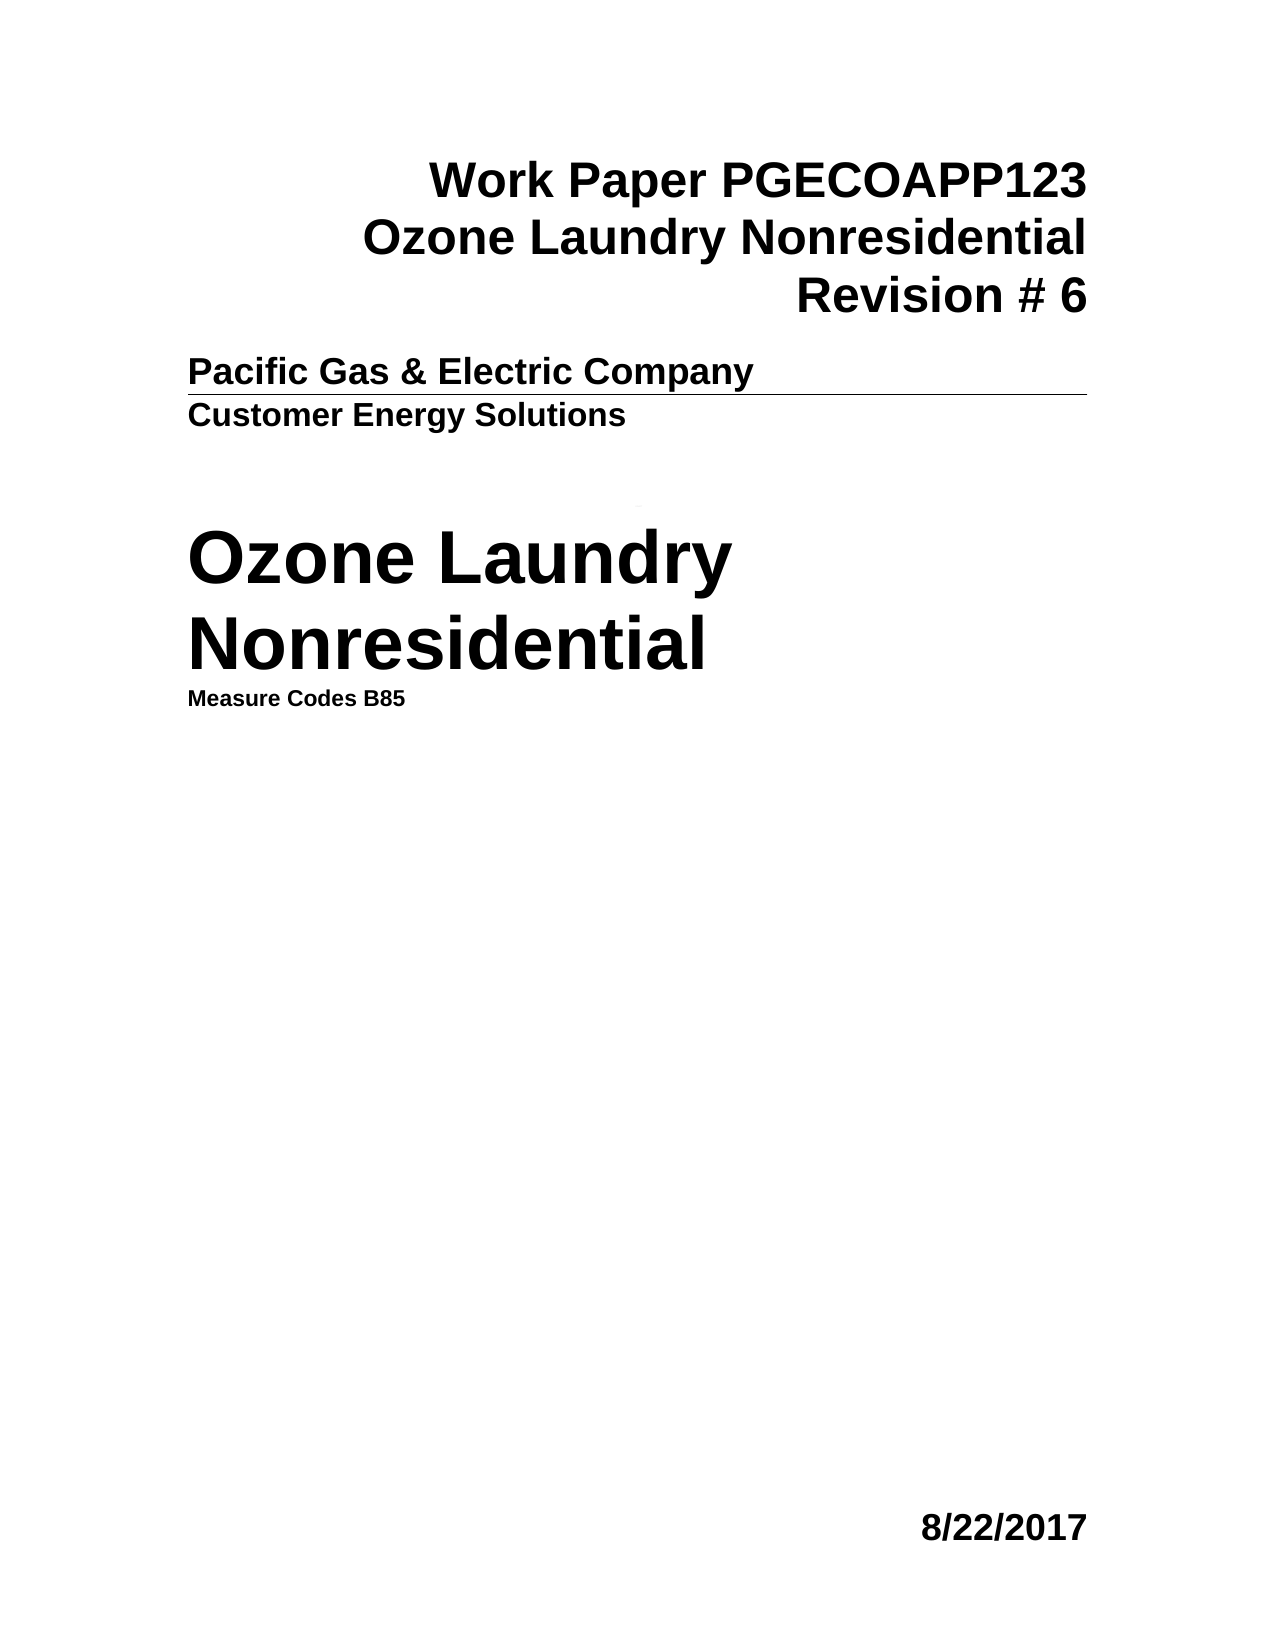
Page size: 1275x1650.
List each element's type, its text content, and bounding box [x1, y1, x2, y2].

text Revision # 6 [187, 265, 1087, 322]
text Work Paper PGECOAPP123 [187, 150, 1087, 207]
text Customer Energy Solutions [187, 395, 1087, 433]
text Ozone Laundry Nonresidential [187, 513, 1162, 685]
text Measure Codes B85 [187, 685, 1162, 711]
text Ozone Laundry Nonresidential [187, 207, 1087, 265]
text Pacific Gas & Electric Company [187, 349, 1087, 395]
